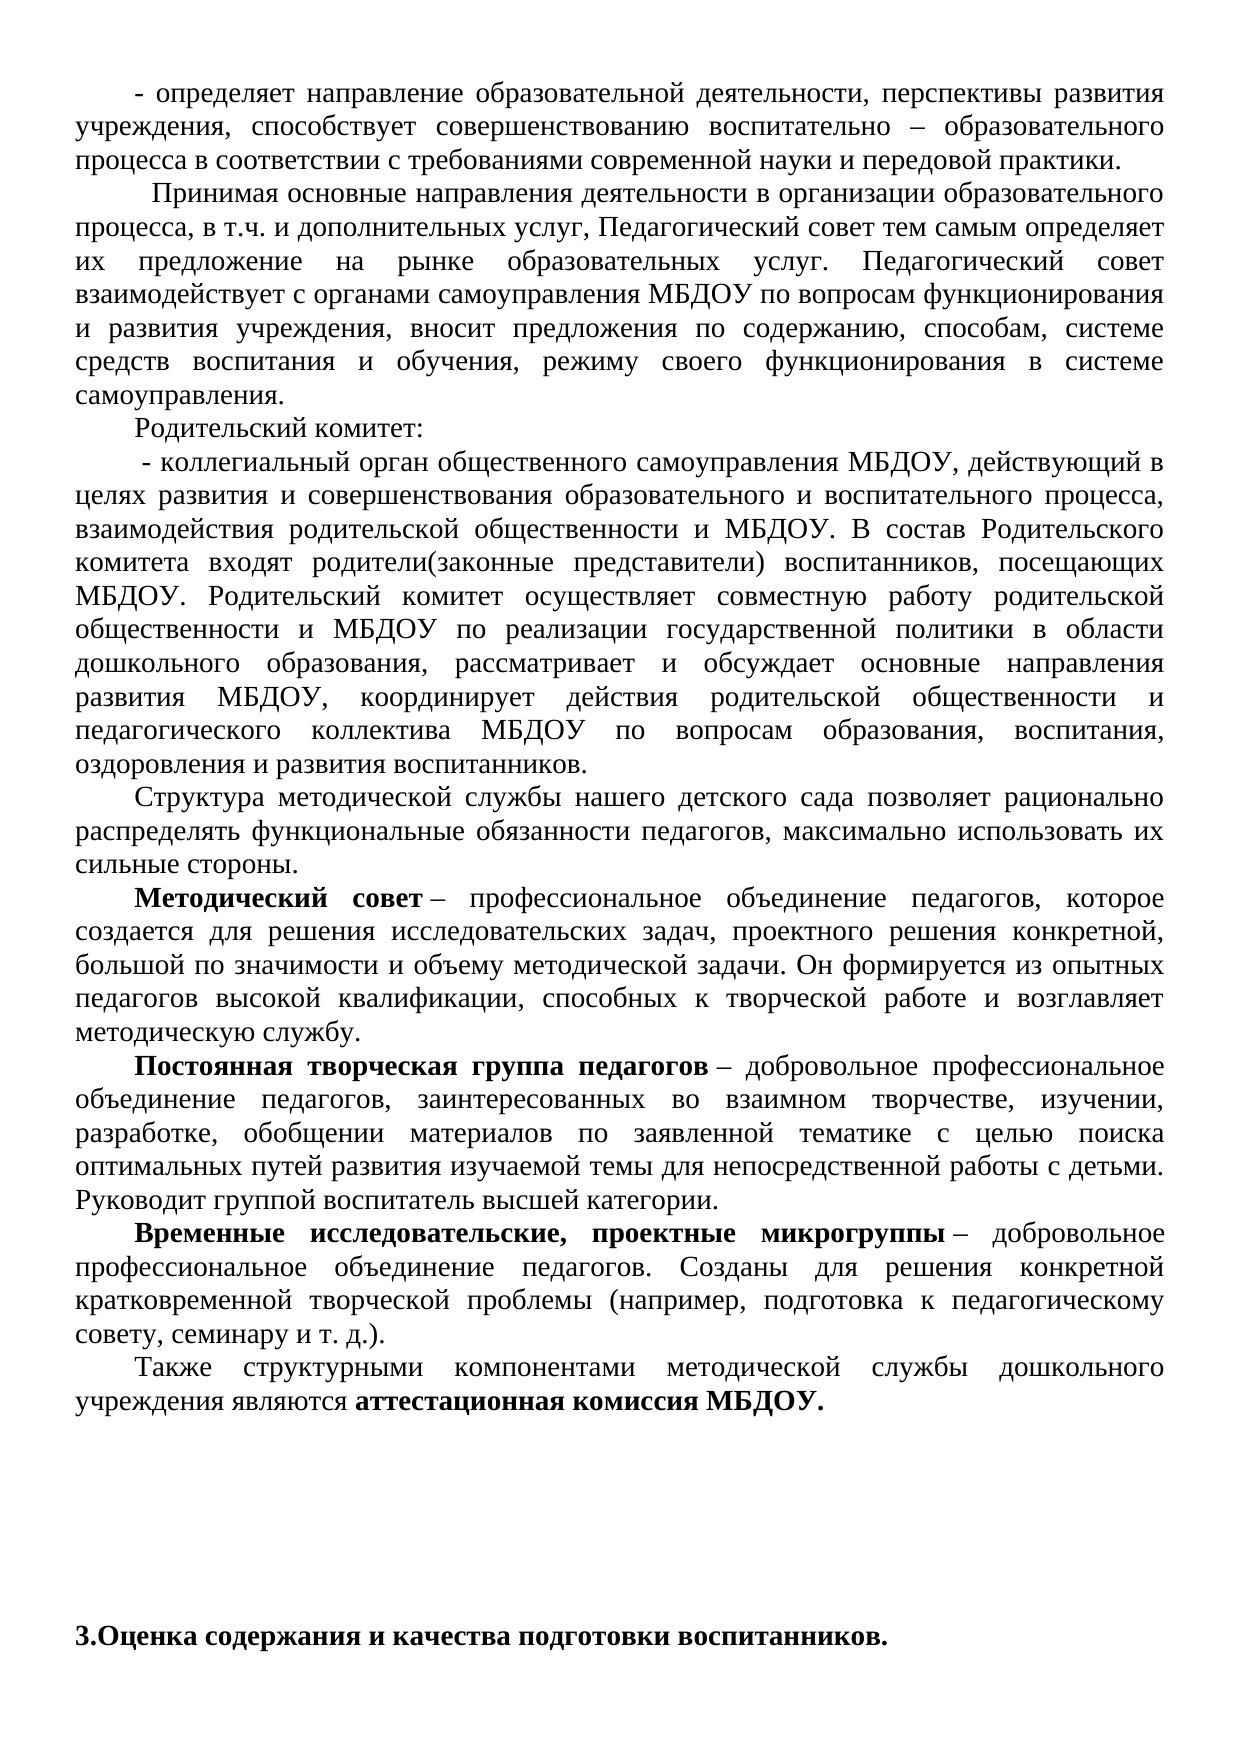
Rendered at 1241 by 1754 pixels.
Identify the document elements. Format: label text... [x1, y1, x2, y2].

text 3.Оценка содержания и качества подготовки воспитанников. [75, 1618, 1165, 1651]
text Методический совет – профессиональное объединение педагогов, которое создается для решения исследовательских задач, проектного решения конкретной, большой по значимости и объему методической задачи. Он формируется из опытных педагогов высокой квалификации, способных к творческой работе и возглавляет методическую службу. [75, 880, 1165, 1048]
text Постоянная творческая группа педагогов – добровольное профессиональное объединение педагогов, заинтересованных во взаимном творчестве, изучении, разработке, обобщении материалов по заявленной тематике с целью поиска оптимальных путей развития изучаемой темы для непосредственной работы с детьми. Руководит группой воспитатель высшей категории. [75, 1048, 1165, 1215]
text Также структурными компонентами методической службы дошкольного учреждения являются аттестационная комиссия МБДОУ. [75, 1349, 1165, 1417]
text Принимая основные направления деятельности в организации образовательного процесса, в т.ч. и дополнительных услуг, Педагогический совет тем самым определяет их предложение на рынке образовательных услуг. Педагогический совет взаимодействует с органами самоуправления МБДОУ по вопросам функционирования и развития учреждения, вносит предложения по содержанию, способам, системе средств воспитания и обучения, режиму своего функционирования в системе самоуправления. [75, 176, 1165, 410]
text - определяет направление образовательной деятельности, перспективы развития учреждения, способствует совершенствованию воспитательно – образовательного процесса в соответствии с требованиями современной науки и передовой практики. [75, 75, 1165, 176]
text Структура методической службы нашего детского сада позволяет рационально распределять функциональные обязанности педагогов, максимально использовать их сильные стороны. [75, 779, 1165, 880]
text Временные исследовательские, проектные микрогруппы – добровольное профессиональное объединение педагогов. Созданы для решения конкретной кратковременной творческой проблемы (например, подготовка к педагогическому совету, семинару и т. д.). [75, 1215, 1165, 1349]
text Родительский комитет: [75, 410, 1165, 444]
text - коллегиальный орган общественного самоуправления МБДОУ, действующий в целях развития и совершенствования образовательного и воспитательного процесса, взаимодействия родительской общественности и МБДОУ. В состав Родительского комитета входят родители(законные представители) воспитанников, посещающих МБДОУ. Родительский комитет осуществляет совместную работу родительской общественности и МБДОУ по реализации государственной политики в области дошкольного образования, рассматривает и обсуждает основные направления развития МБДОУ, координирует действия родительской общественности и педагогического коллектива МБДОУ по вопросам образования, воспитания, оздоровления и развития воспитанников. [75, 444, 1165, 779]
